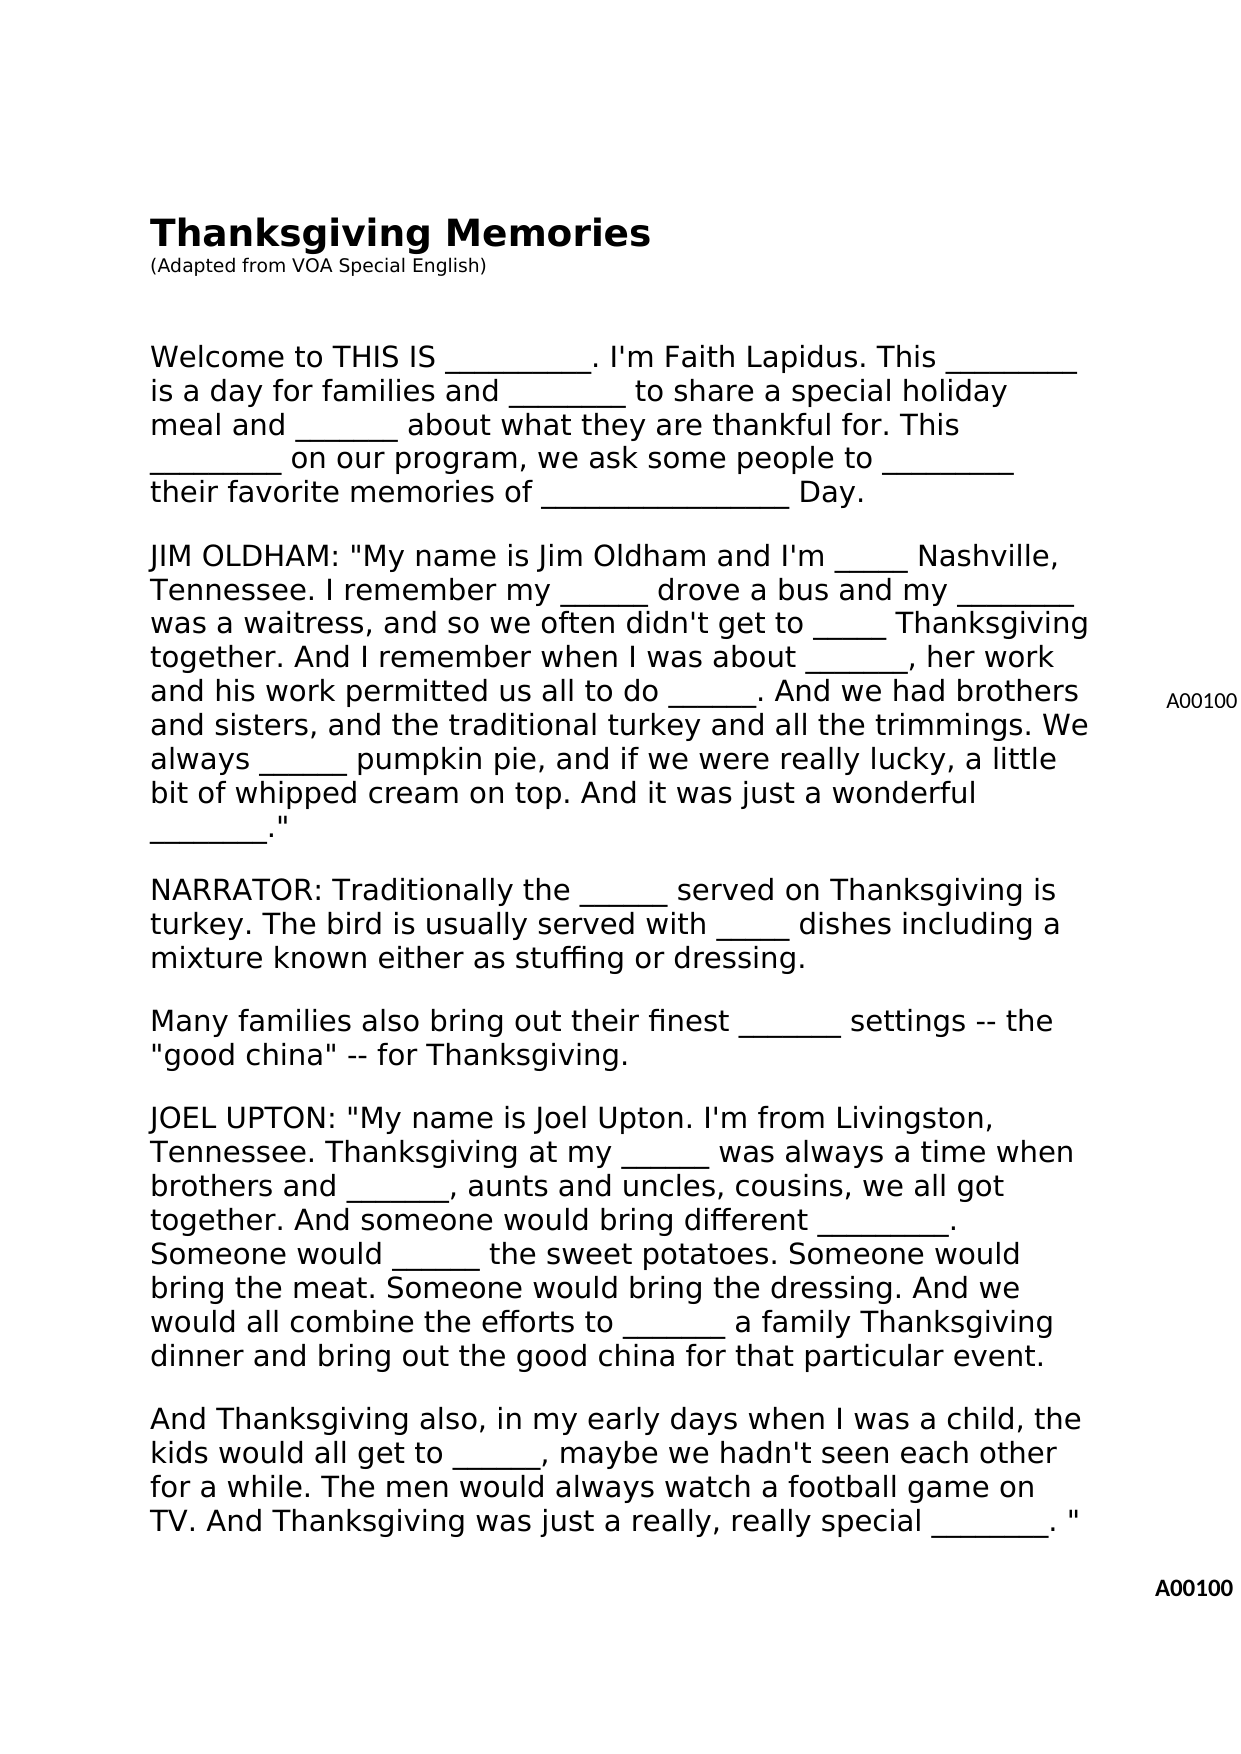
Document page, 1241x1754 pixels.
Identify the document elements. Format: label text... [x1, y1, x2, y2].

text Welcome to THIS IS __________. I'm Faith Lapidus. This _________ is a day for families and ________ to share a special holiday meal and _______ about what they are thankful for. This _________ on our program, we ask some people to _________ their favorite memories of _________________ Day. [150, 306, 1090, 510]
text Thanksgiving Memories (Adapted from VOA Special English) [150, 211, 1090, 277]
text JIM OLDHAM: "My name is Jim Oldham and I'm _____ Nashville, Tennessee. I remember my ______ drove a bus and my ________ was a waitress, and so we often didn't get to _____ Thanksgiving together. And I remember when I was about _______, her work and his work permitted us all to do ______. And we had brothers and sisters, and the traditional turkey and all the trimmings. We always ______ pumpkin pie, and if we were really lucky, a little bit of whipped cream on top. And it was just a wonderful ________." [150, 539, 1090, 844]
text And Thanksgiving also, in my early days when I was a child, the kids would all get to ______, maybe we hadn't seen each other for a while. The men would always watch a football game on TV. And Thanksgiving was just a really, really special ________. " [150, 1403, 1090, 1538]
text JOEL UPTON: "My name is Joel Upton. I'm from Livingston, Tennessee. Thanksgiving at my ______ was always a time when brothers and _______, aunts and uncles, cousins, we all got together. And someone would bring different _________. Someone would ______ the sweet potatoes. Someone would bring the meat. Someone would bring the dressing. And we would all combine the efforts to _______ a family Thanksgiving dinner and bring out the good china for that particular event. [150, 1102, 1090, 1373]
text NARRATOR: Traditionally the ______ served on Thanksgiving is turkey. The bird is usually served with _____ dishes including a mixture known either as stuffing or dressing. [150, 874, 1090, 976]
text Many families also bring out their finest _______ settings -- the "good china" -- for Thanksgiving. [150, 1005, 1090, 1073]
